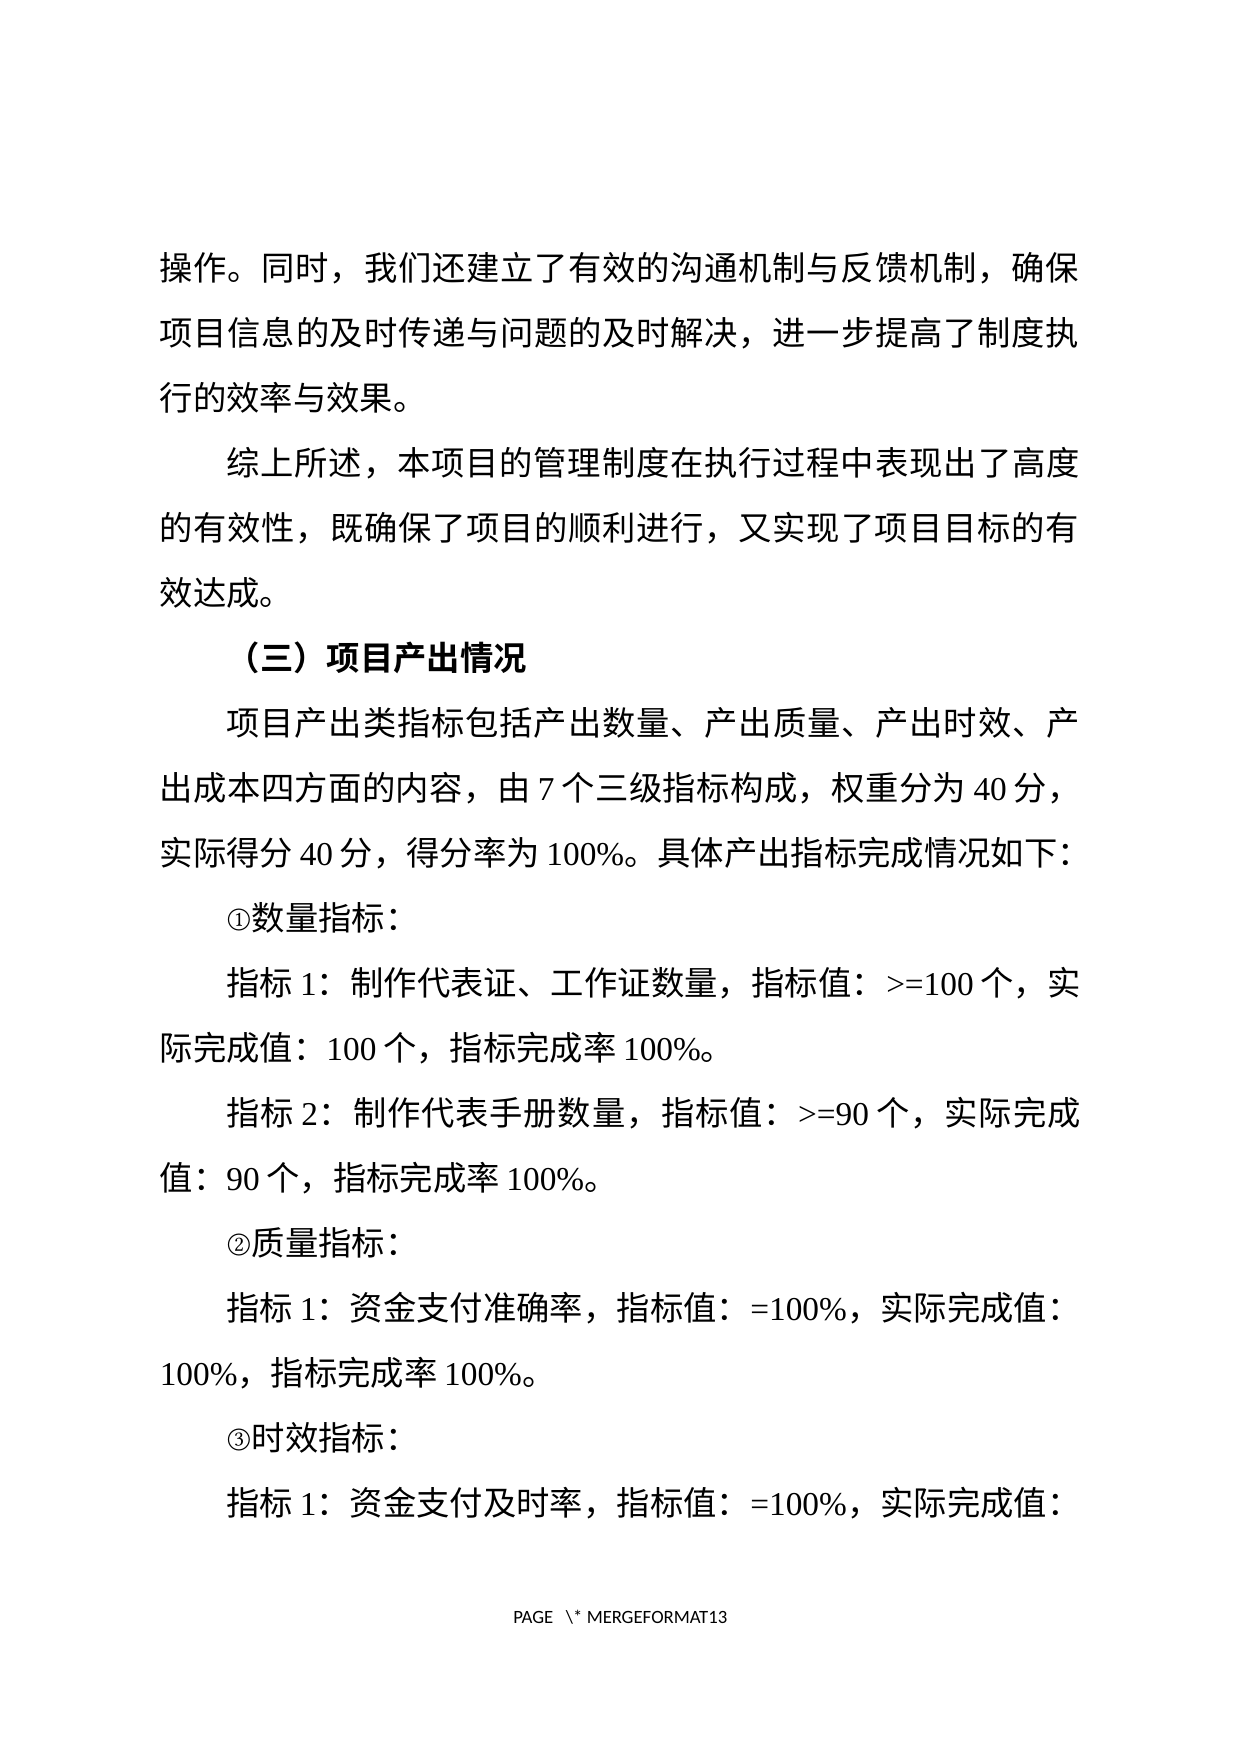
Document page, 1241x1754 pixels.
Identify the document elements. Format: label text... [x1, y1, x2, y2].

text ②质量指标： [159, 1208, 1081, 1273]
text 指标1：制作代表证、工作证数量，指标值：>=100个，实际完成值：100个，指标完成率100%。 [159, 948, 1081, 1078]
text 综上所述，本项目的管理制度在执行过程中表现出了高度的有效性，既确保了项目的顺利进行，又实现了项目目标的有效达成。 [159, 428, 1081, 623]
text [159, 233, 1081, 428]
text 指标2：制作代表手册数量，指标值：>=90个，实际完成值：90个，指标完成率100%。 [159, 1078, 1081, 1208]
text ①数量指标： [159, 883, 1081, 948]
text ③时效指标： [159, 1403, 1081, 1468]
list 项目产出情况 [159, 623, 1081, 688]
text 指标1：资金支付准确率，指标值：=100%，实际完成值：100%，指标完成率100%。 [159, 1273, 1081, 1403]
text 项目产出类指标包括产出数量、产出质量、产出时效、产出成本四方面的内容，由7个三级指标构成，权重分为40分，实际得分40分，得分率为100%。具体产出指标完成情况如下： [159, 688, 1081, 883]
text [159, 1468, 1081, 1533]
